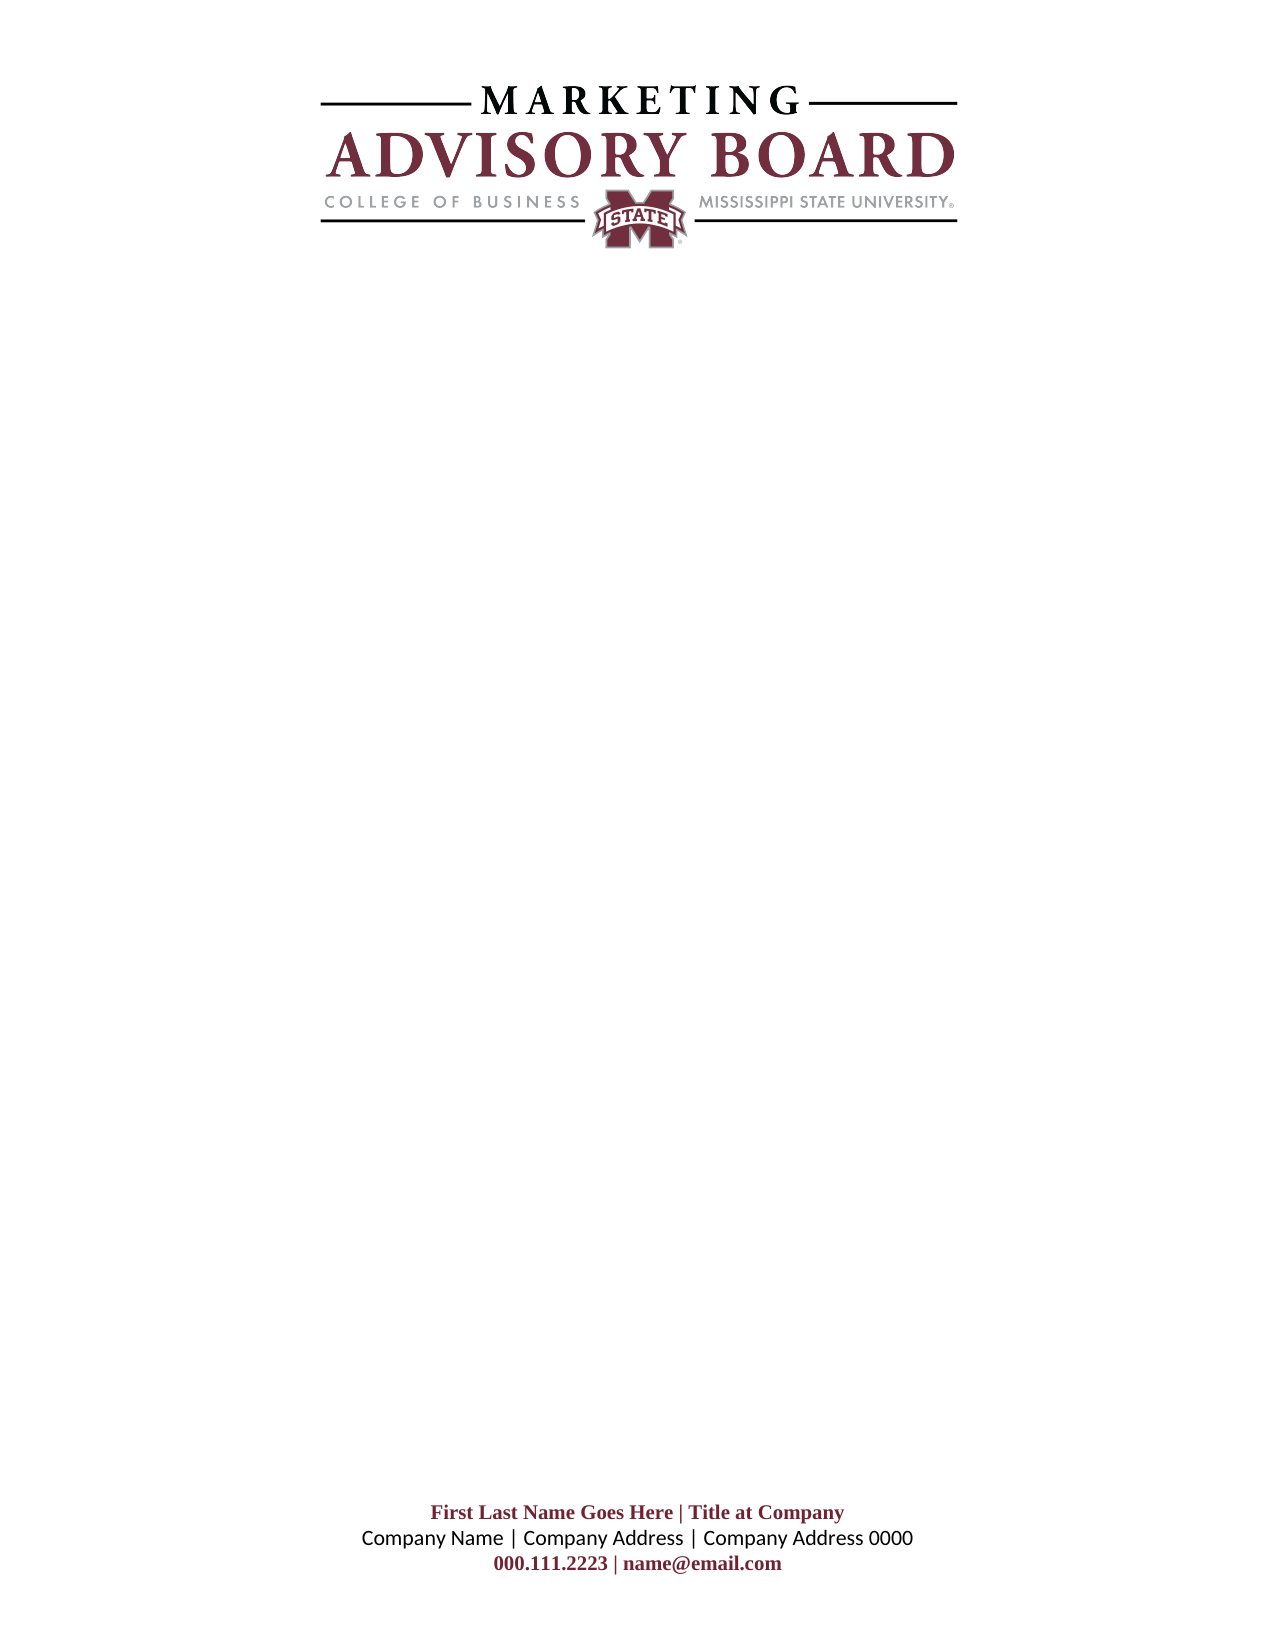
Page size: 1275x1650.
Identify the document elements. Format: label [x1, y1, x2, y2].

picture [307, 75, 968, 255]
